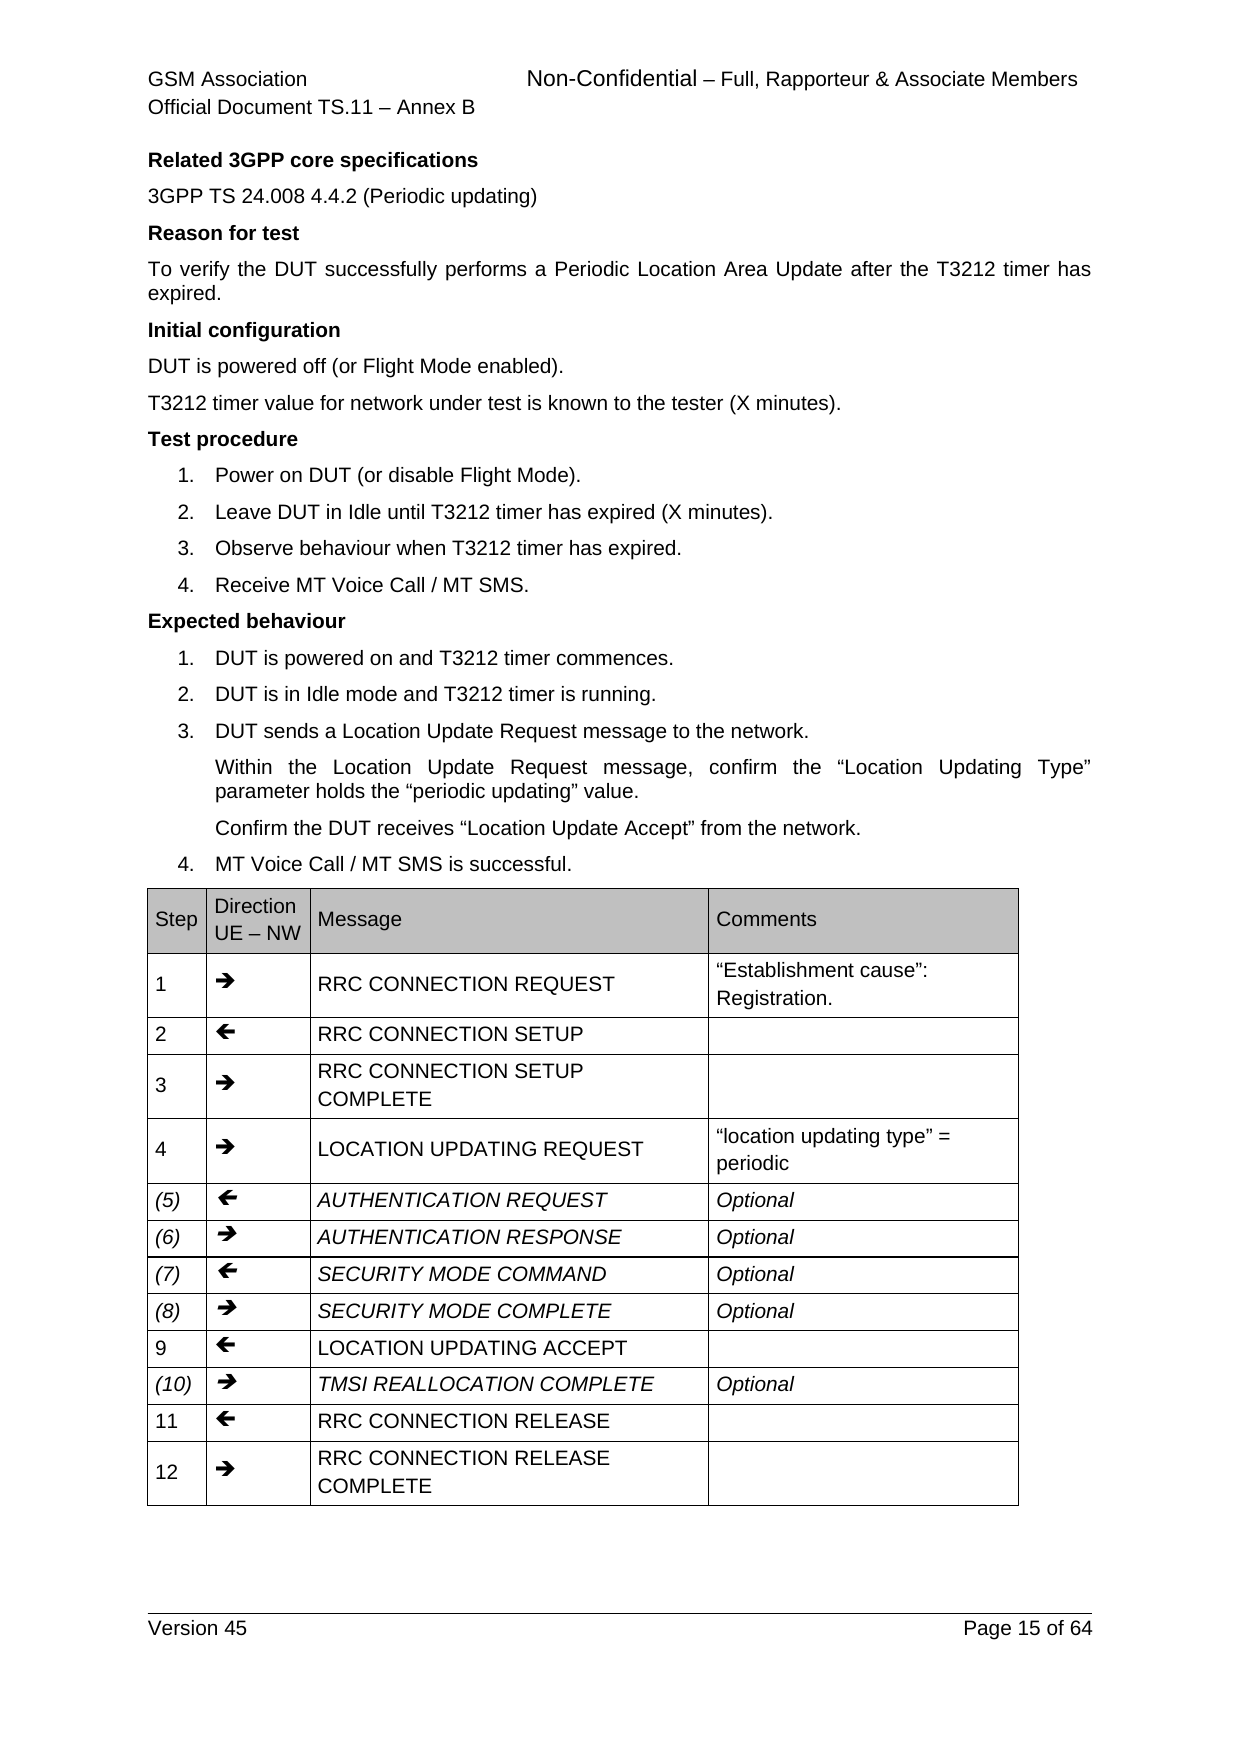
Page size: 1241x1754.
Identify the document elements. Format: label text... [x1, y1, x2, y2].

table_header Direction UE – NW [207, 889, 310, 953]
text 3GPP TS 24.008 4.4.2 (Periodic updating) [148, 184, 1092, 208]
table_header Message [311, 889, 708, 953]
text Related 3GPP core specifications [148, 148, 1092, 172]
table_cell Optional [709, 1258, 1018, 1293]
table_cell SECURITY MODE COMPLETE [311, 1294, 708, 1330]
table_cell [709, 1331, 1018, 1367]
table_cell 2 [148, 1018, 206, 1054]
table_cell [207, 1184, 310, 1219]
table_cell 1 [148, 954, 206, 1017]
list Observe behaviour when T3212 timer has expired. [177, 536, 1092, 560]
table_cell [207, 954, 310, 1017]
text DUT is powered off (or Flight Mode enabled). [148, 354, 1092, 378]
list DUT sends a Location Update Request message to the network. [177, 718, 1092, 742]
table_cell (5) [148, 1184, 206, 1219]
table_cell [207, 1221, 310, 1256]
table_cell 4 [148, 1119, 206, 1183]
table_cell RRC CONNECTION SETUP COMPLETE [311, 1055, 708, 1118]
table_cell [207, 1018, 310, 1054]
table_cell [207, 1368, 310, 1404]
table_cell AUTHENTICATION REQUEST [311, 1184, 708, 1219]
table_cell RRC CONNECTION RELEASE COMPLETE [311, 1442, 708, 1505]
list Receive MT Voice Call / MT SMS. [177, 573, 1092, 597]
list DUT is powered on and T3212 timer commences. [177, 646, 1092, 669]
table_cell [709, 1405, 1018, 1441]
table_cell Optional [709, 1184, 1018, 1219]
table_cell [709, 1018, 1018, 1054]
list MT Voice Call / MT SMS is successful. [177, 852, 1092, 876]
table_cell “Establishment cause”: Registration. [709, 954, 1018, 1017]
table_cell (8) [148, 1294, 206, 1330]
table_cell RRC CONNECTION SETUP [311, 1018, 708, 1054]
table_cell [709, 1442, 1018, 1505]
table_cell (7) [148, 1258, 206, 1293]
table_cell (10) [148, 1368, 206, 1404]
table_cell 11 [148, 1405, 206, 1441]
table_header Comments [709, 889, 1018, 953]
table_cell TMSI REALLOCATION COMPLETE [311, 1368, 708, 1404]
text Expected behaviour [148, 609, 1092, 633]
table_cell [207, 1258, 310, 1293]
table_cell RRC CONNECTION REQUEST [311, 954, 708, 1017]
table_cell AUTHENTICATION RESPONSE [311, 1221, 708, 1256]
list DUT is in Idle mode and T3212 timer is running. [177, 682, 1092, 706]
text Test procedure [148, 427, 1092, 451]
text Initial configuration [148, 317, 1092, 341]
text T3212 timer value for network under test is known to the tester (X minutes). [148, 390, 1092, 414]
table_cell 9 [148, 1331, 206, 1367]
list Power on DUT (or disable Flight Mode). [177, 463, 1092, 487]
table_cell Optional [709, 1294, 1018, 1330]
table_cell LOCATION UPDATING REQUEST [311, 1119, 708, 1183]
table_cell 3 [148, 1055, 206, 1118]
table_cell “location updating type” = periodic [709, 1119, 1018, 1183]
text Within the Location Update Request message, confirm the “Location Updating Type” parameter holds the “periodic updating” value. [215, 755, 1092, 803]
text Confirm the DUT receives “Location Update Accept” from the network. [215, 815, 1092, 839]
table_cell Optional [709, 1368, 1018, 1404]
table_cell Optional [709, 1221, 1018, 1256]
list Leave DUT in Idle until T3212 timer has expired (X minutes). [177, 500, 1092, 524]
table_cell [207, 1055, 310, 1118]
table_cell [207, 1442, 310, 1505]
table_cell RRC CONNECTION RELEASE [311, 1405, 708, 1441]
table_cell [207, 1119, 310, 1183]
text Reason for test [148, 221, 1092, 244]
text To verify the DUT successfully performs a Periodic Location Area Update after the T3212 timer has expired. [148, 257, 1092, 305]
table_cell SECURITY MODE COMMAND [311, 1258, 708, 1293]
table_cell (6) [148, 1221, 206, 1256]
table_cell 12 [148, 1442, 206, 1505]
table_cell [207, 1405, 310, 1441]
table_header Step [148, 889, 206, 953]
table_cell LOCATION UPDATING ACCEPT [311, 1331, 708, 1367]
table_cell [207, 1331, 310, 1367]
table_cell [709, 1055, 1018, 1118]
table_cell [207, 1294, 310, 1330]
